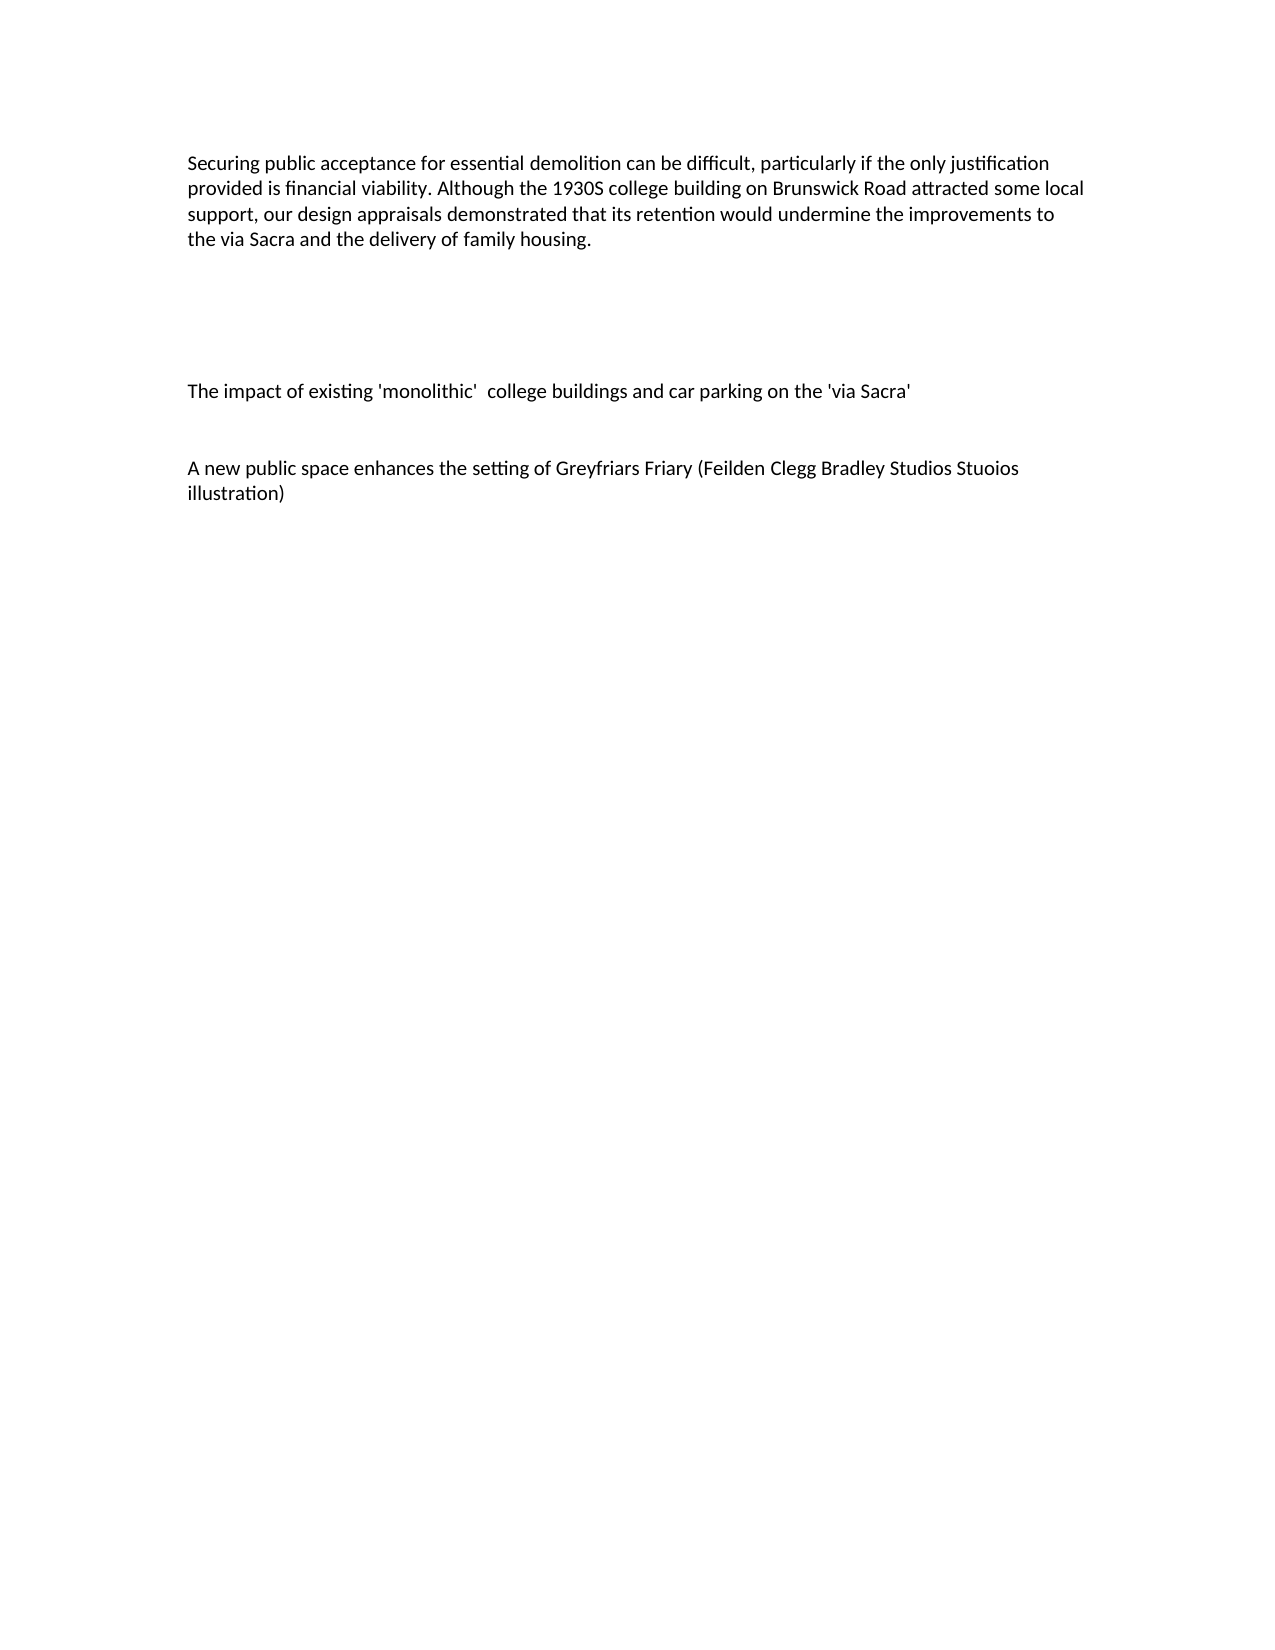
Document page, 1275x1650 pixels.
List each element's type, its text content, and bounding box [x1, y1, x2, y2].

text The impact of existing 'monolithic' college buildings and car parking on the 'via Sacra' [187, 379, 1087, 404]
text A new public space enhances the setting of Greyfriars Friary (Feilden Clegg Bradley Studios Stuoios illustration) [187, 455, 1087, 506]
text Securing public acceptance for essential demolition can be difficult, particularly if the only justification provided is financial viability. Although the 1930S college building on Brunswick Road attracted some local support, our design appraisals demonstrated that its retention would undermine the improvements to the via Sacra and the delivery of family housing. [187, 150, 1087, 252]
